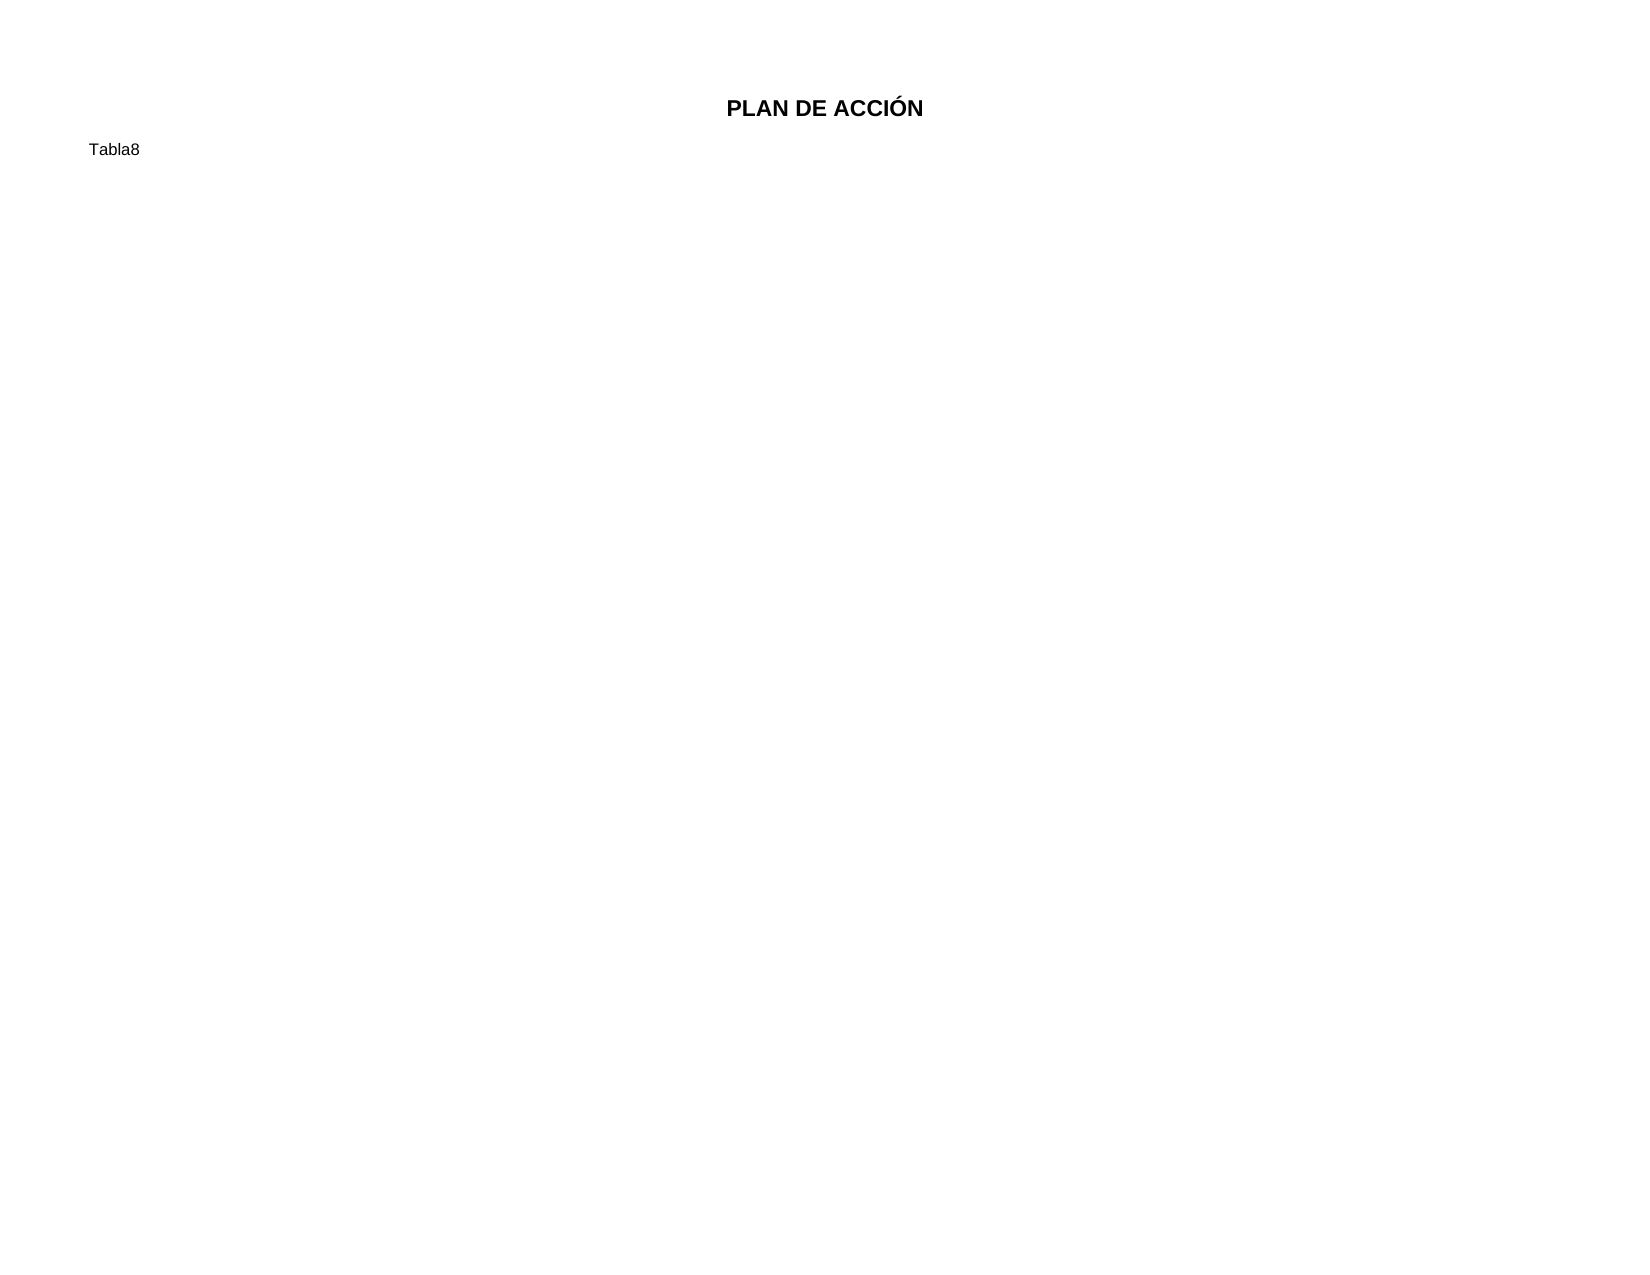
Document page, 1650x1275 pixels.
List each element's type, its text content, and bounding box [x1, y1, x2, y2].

text Tabla8 [89, 139, 1561, 159]
text PLAN DE ACCIÓN [89, 94, 1561, 121]
